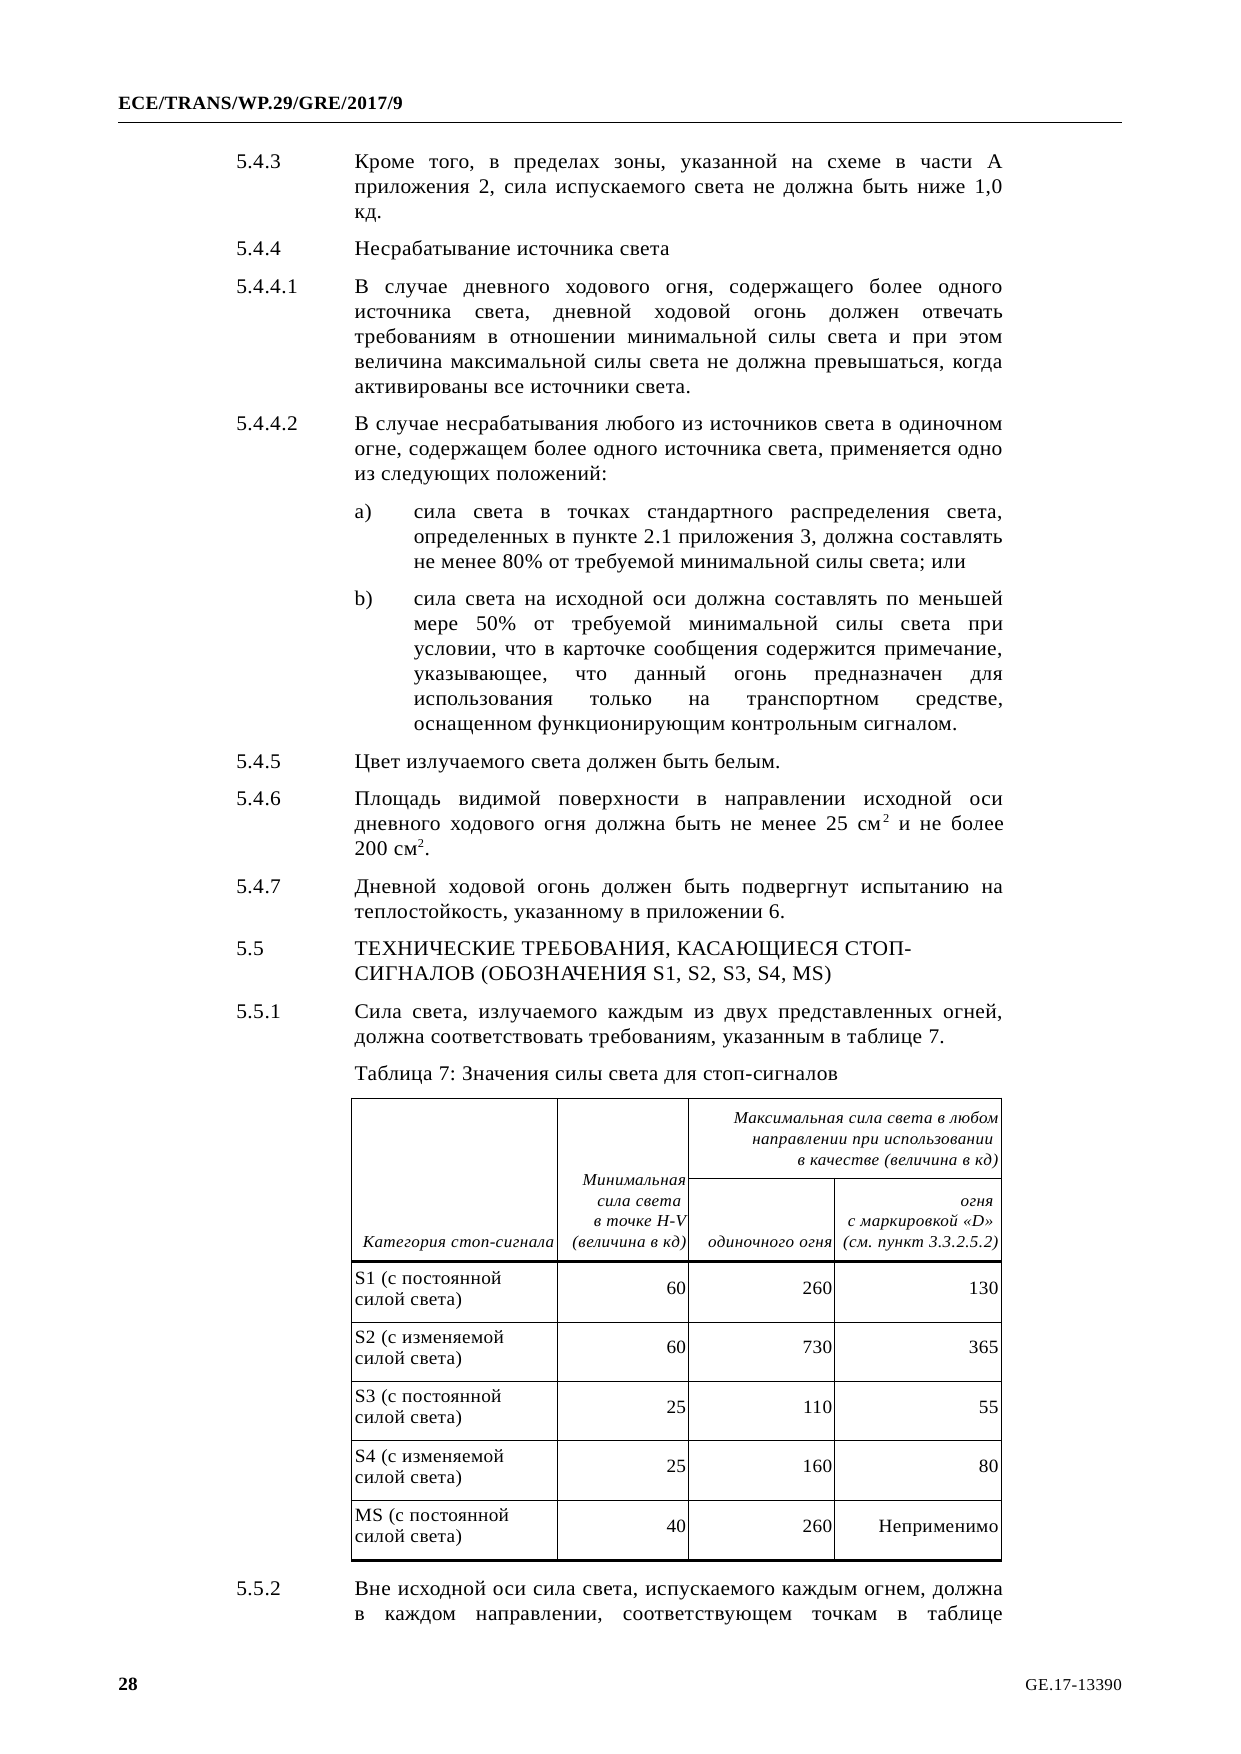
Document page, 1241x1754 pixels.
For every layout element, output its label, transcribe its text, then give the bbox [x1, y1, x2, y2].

table_cell 730 [689, 1323, 834, 1381]
table_cell 260 [689, 1263, 834, 1322]
table_cell 130 [835, 1263, 1001, 1322]
table_cell одиночного огня [689, 1179, 834, 1260]
text 5.5.1 Сила света, излучаемого каждым из двух представленных огней, должна соответствовать требованиям, указанным в таблице 7. [236, 998, 1004, 1048]
table_cell 40 [558, 1501, 688, 1559]
text 5.4.5 Цвет излучаемого света должен быть белым. [236, 748, 1004, 773]
table_header Максимальная сила света в любом направлении при использовании в качестве (величина в кд) [689, 1099, 1001, 1178]
table_cell S2 (с изменяемой силой света) [352, 1323, 557, 1381]
table_cell огня с маркировкой «D» (см. пункт 3.3.2.5.2) [835, 1179, 1001, 1260]
text Таблица 7: Значения силы света для стоп-сигналов [354, 1060, 1004, 1085]
table_cell 55 [835, 1382, 1001, 1440]
text 5.4.4.1 В случае дневного ходового огня, содержащего более одного источника света, дневной ходовой огонь должен отвечать требованиям в отношении минимальной силы света и при этом величина максимальной силы света не должна превышаться, когда активированы все источники света. [236, 273, 1004, 398]
table_cell 25 [558, 1441, 688, 1500]
text а) сила света в точках стандартного распределения света, определенных в пункте 2.1 приложения 3, должна составлять не менее 80% от требуемой минимальной силы света; или [354, 498, 1004, 573]
table_cell S3 (с постоянной силой света) [352, 1382, 557, 1440]
text 5.4.4 Несрабатывание источника света [236, 235, 1004, 260]
text 5.5 ТЕХНИЧЕСКИЕ ТРЕБОВАНИЯ, КАСАЮЩИЕСЯ СТОП-СИГНАЛОВ (ОБОЗНАЧЕНИЯ S1, S2, S3, S4, MS) [236, 935, 1004, 985]
table_cell 60 [558, 1323, 688, 1381]
table_cell S1 (с постоянной силой света) [352, 1263, 557, 1322]
table_cell 260 [689, 1501, 834, 1559]
table_cell 365 [835, 1323, 1001, 1381]
table_header Минимальная сила света в точке H-V (величина в кд) [558, 1099, 688, 1260]
table_header Категория стоп-сигнала [352, 1099, 557, 1260]
table_cell Неприменимо [835, 1501, 1001, 1559]
table_cell MS (с постоянной силой света) [352, 1501, 557, 1559]
table_cell 25 [558, 1382, 688, 1440]
table_cell 60 [558, 1263, 688, 1322]
table_cell S4 (с изменяемой силой света) [352, 1441, 557, 1500]
text 5.4.3 Кроме того, в пределах зоны, указанной на схеме в части А приложения 2, сила испускаемого света не должна быть ниже 1,0 кд. [236, 148, 1004, 223]
text 5.4.7 Дневной ходовой огонь должен быть подвергнут испытанию на теплостойкость, указанному в приложении 6. [236, 873, 1004, 923]
text 5.4.4.2 В случае несрабатывания любого из источников света в одиночном огне, содержащем более одного источника света, применяется одно из следующих положений: [236, 410, 1004, 485]
text 5.4.6 Площадь видимой поверхности в направлении исходной оси дневного ходового огня должна быть не менее 25 см2 и не более 200 см2. [236, 785, 1004, 860]
table_cell 160 [689, 1441, 834, 1500]
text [236, 1575, 1004, 1625]
table_cell 80 [835, 1441, 1001, 1500]
text b) сила света на исходной оси должна составлять по меньшей мере 50% от требуемой минимальной силы света при условии, что в карточке сообщения содержится примечание, указывающее, что данный огонь предназначен для использования только на транспортном средстве, оснащенном функционирующим контрольным сигналом. [354, 585, 1004, 735]
table_cell 110 [689, 1382, 834, 1440]
